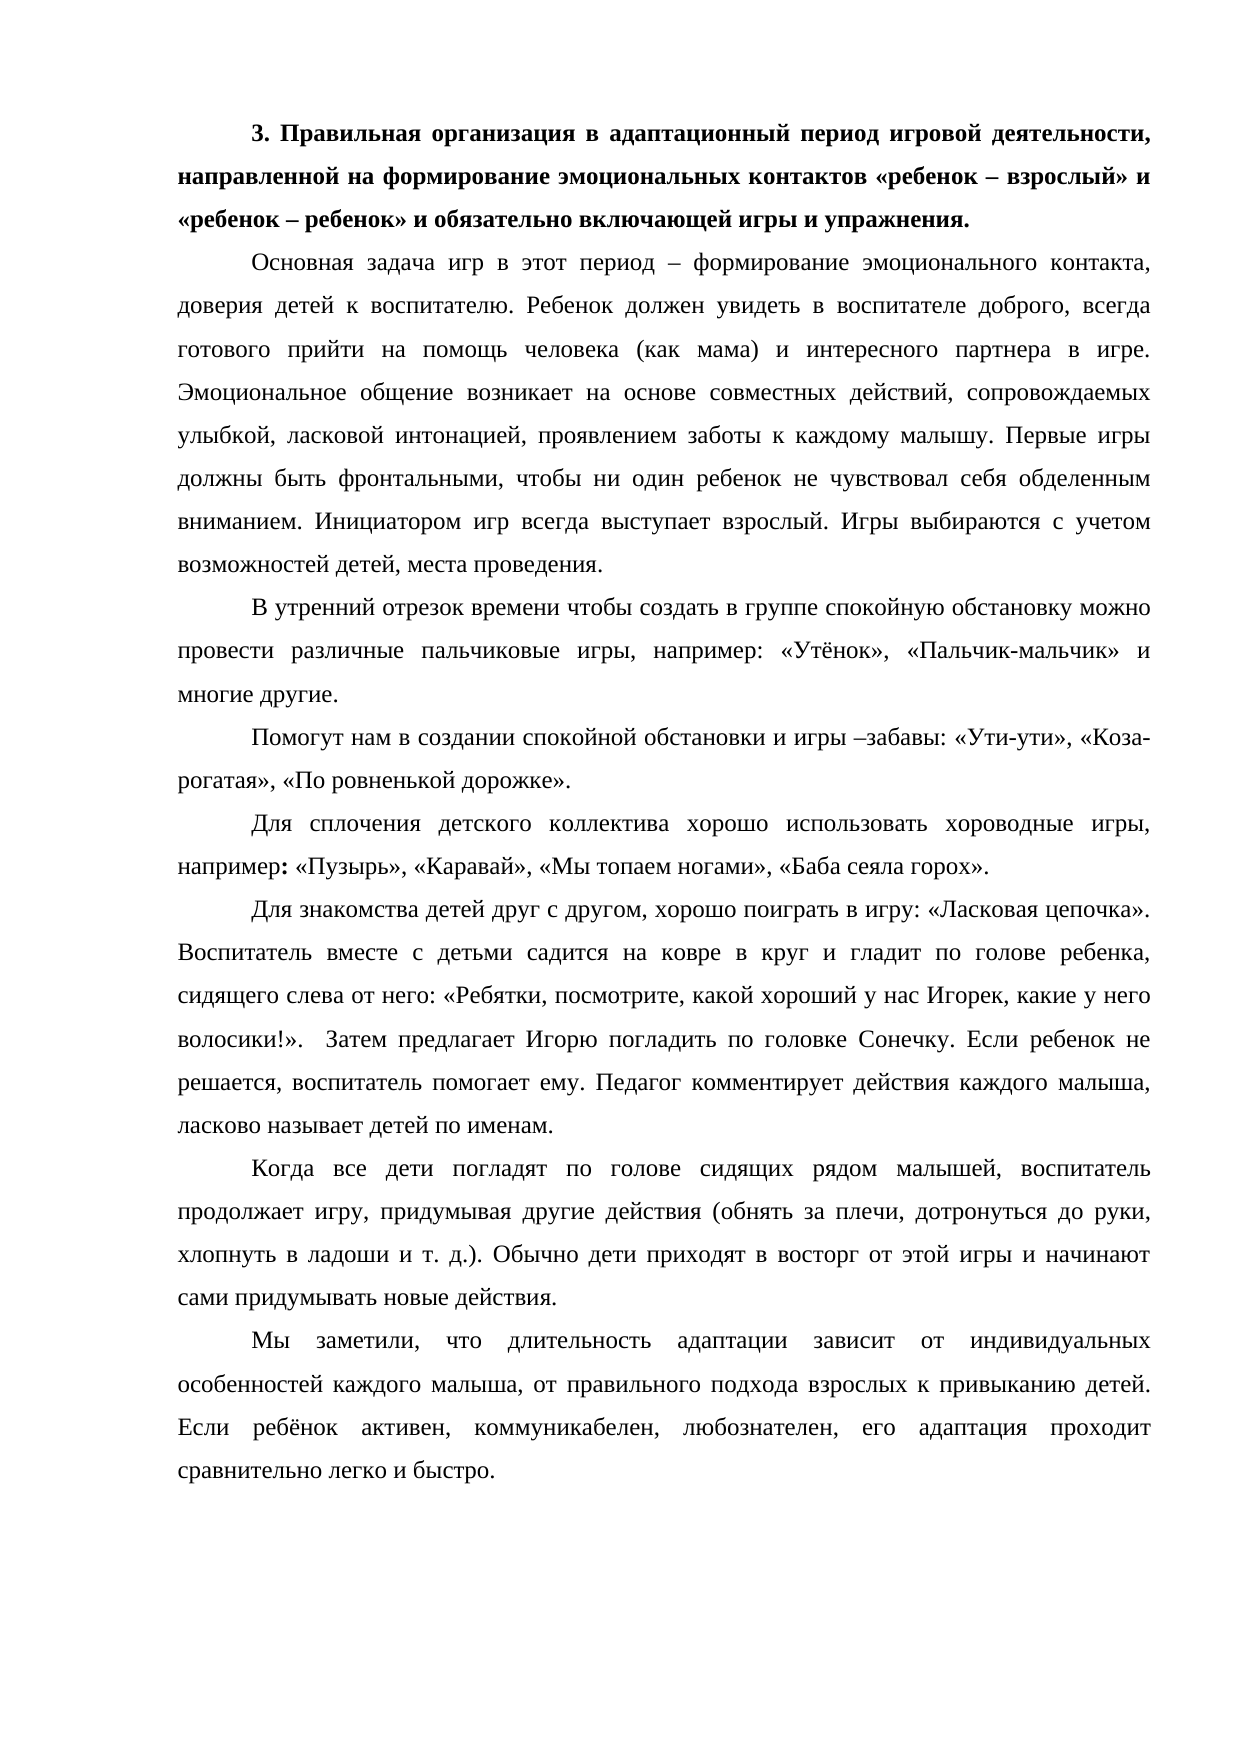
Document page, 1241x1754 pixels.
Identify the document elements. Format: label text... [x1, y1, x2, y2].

text 3. Правильная организация в адаптационный период игровой деятельности, направленной на формирование эмоциональных контактов «ребенок – взрослый» и «ребенок – ребенок» и обязательно включающей игры и упражнения. [177, 118, 1152, 233]
text Для знакомства детей друг с другом, хорошо поиграть в игру: «Ласковая цепочка». Воспитатель вместе с детьми садится на ковре в круг и гладит по голове ребенка, сидящего слева от него: «Ребятки, посмотрите, какой хороший у нас Игорек, какие у него волосики!». Затем предлагает Игорю погладить по головке Сонечку. Если ребенок не решается, воспитатель помогает ему. Педагог комментирует действия каждого малыша, ласково называет детей по именам. [177, 894, 1152, 1139]
text В утренний отрезок времени чтобы создать в группе спокойную обстановку можно провести различные пальчиковые игры, например: «Утёнок», «Пальчик-мальчик» и многие другие. [177, 592, 1152, 707]
text Для сплочения детского коллектива хорошо использовать хороводные игры, например: «Пузырь», «Каравай», «Мы топаем ногами», «Баба сеяла горох». [177, 808, 1152, 880]
text Когда все дети погладят по голове сидящих рядом малышей, воспитатель продолжает игру, придумывая другие действия (обнять за плечи, дотронуться до руки, хлопнуть в ладоши и т. д.). Обычно дети приходят в восторг от этой игры и начинают сами придумывать новые действия. [177, 1153, 1152, 1311]
text Основная задача игр в этот период – формирование эмоционального контакта, доверия детей к воспитателю. Ребенок должен увидеть в воспитателе доброго, всегда готового прийти на помощь человека (как мама) и интересного партнера в игре. Эмоциональное общение возникает на основе совместных действий, сопровождаемых улыбкой, ласковой интонацией, проявлением заботы к каждому малышу. Первые игры должны быть фронтальными, чтобы ни один ребенок не чувствовал себя обделенным вниманием. Инициатором игр всегда выступает взрослый. Игры выбираются с учетом возможностей детей, места проведения. [177, 247, 1152, 578]
text Мы заметили, что длительность адаптации зависит от индивидуальных особенностей каждого малыша, от правильного подхода взрослых к привыканию детей. Если ребёнок активен, коммуникабелен, любознателен, его адаптация проходит сравнительно легко и быстро. [177, 1326, 1152, 1484]
text Помогут нам в создании спокойной обстановки и игры –забавы: «Ути-ути», «Коза-рогатая», «По ровненькой дорожке». [177, 722, 1152, 794]
